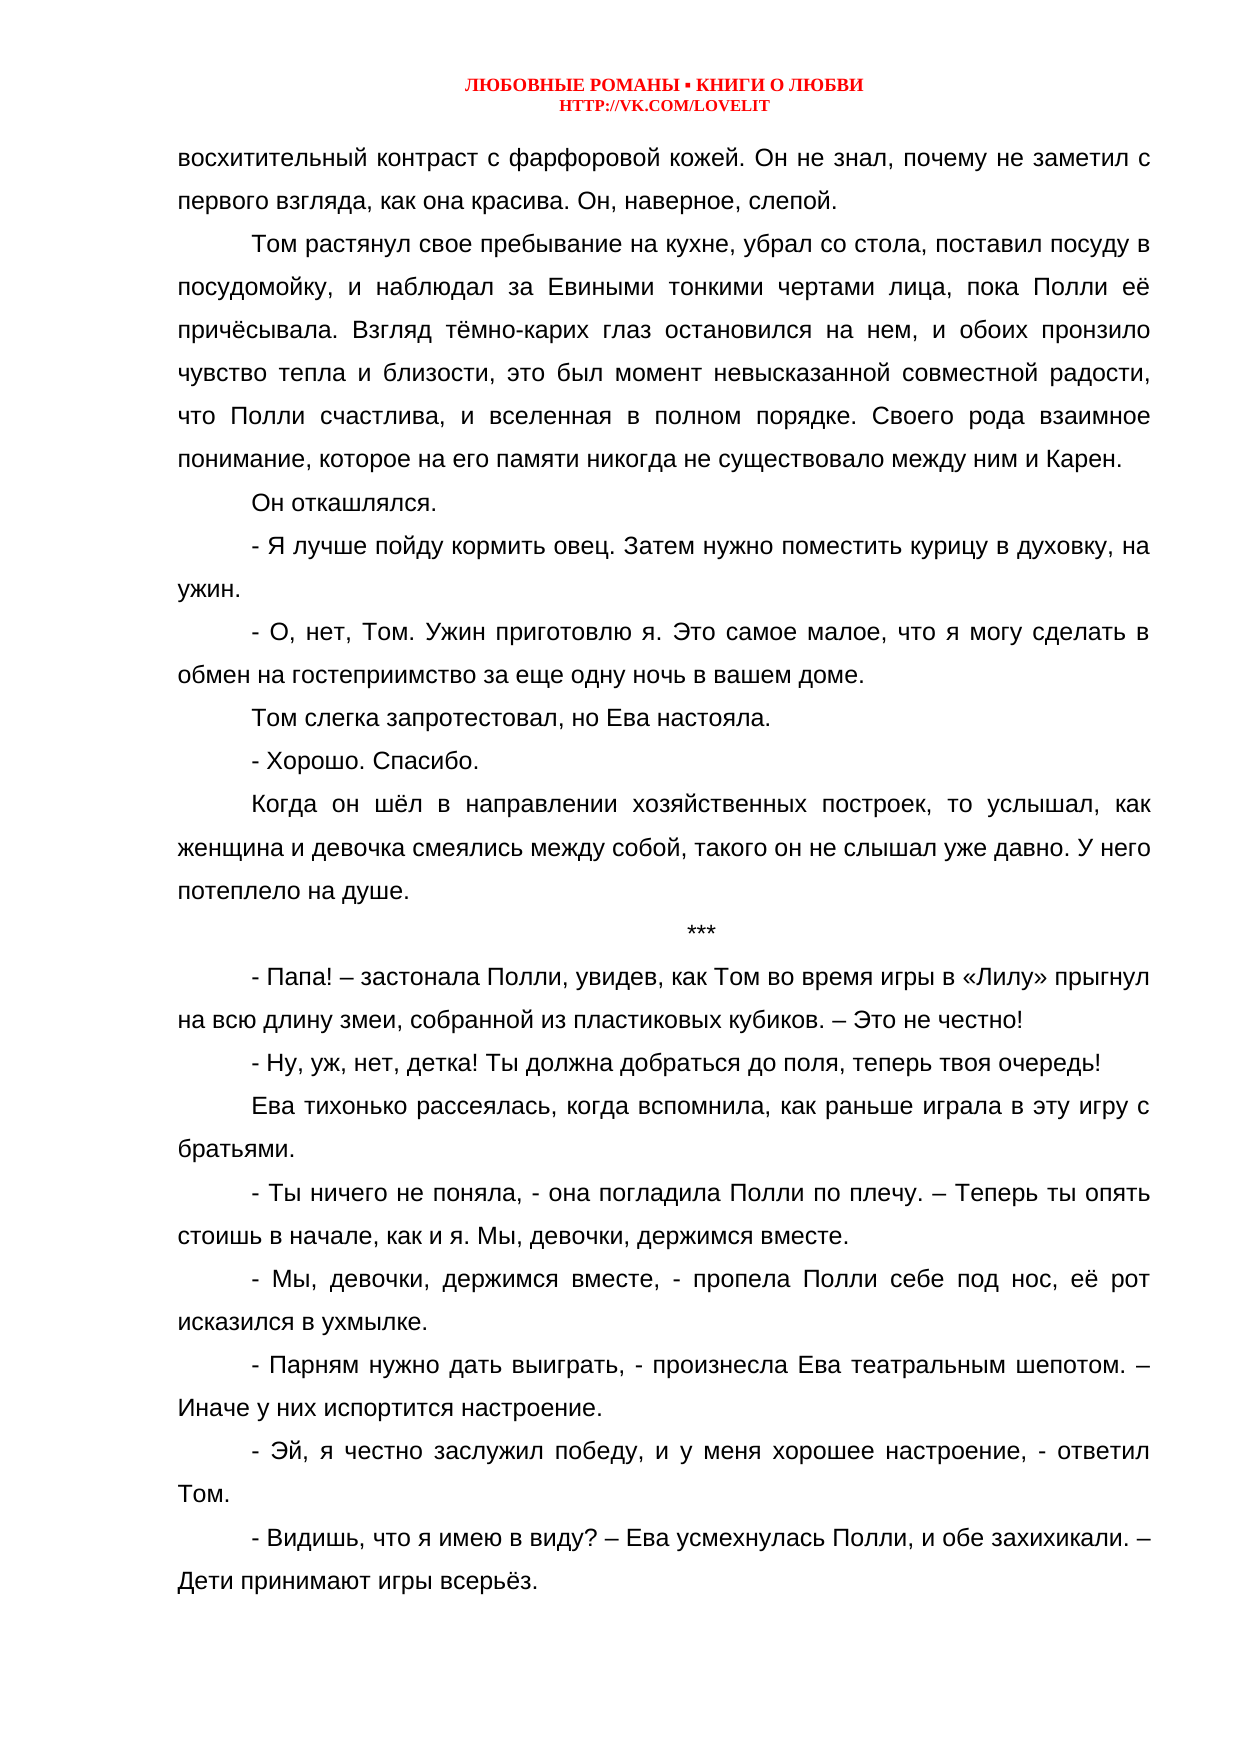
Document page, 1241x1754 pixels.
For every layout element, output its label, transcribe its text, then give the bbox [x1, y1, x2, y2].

text Том слегка запротестовал, но Ева настояла. [177, 703, 1152, 732]
text - Эй, я честно заслужил победу, и у меня хорошее настроение, - ответил Том. [177, 1436, 1152, 1508]
text - Я лучше пойду кормить овец. Затем нужно поместить курицу в духовку, на ужин. [177, 531, 1152, 602]
text - Ты ничего не поняла, - она погладила Полли по плечу. – Теперь ты опять стоишь в начале, как и я. Мы, девочки, держимся вместе. [177, 1177, 1152, 1249]
text *** [177, 919, 1152, 947]
text - Папа! – застонала Полли, увидев, как Том во время игры в «Лилу» прыгнул на всю длину змеи, собранной из пластиковых кубиков. – Это не честно! [177, 962, 1152, 1034]
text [177, 142, 1152, 214]
text - Ну, уж, нет, детка! Ты должна добраться до поля, теперь твоя очередь! [177, 1048, 1152, 1077]
text - Хорошо. Спасибо. [177, 746, 1152, 775]
text - Мы, девочки, держимся вместе, - пропела Полли себе под нос, её рот исказился в ухмылке. [177, 1264, 1152, 1336]
text Он откашлялся. [177, 487, 1152, 516]
text - Парням нужно дать выиграть, - произнесла Ева театральным шепотом. – Иначе у них испортится настроение. [177, 1350, 1152, 1422]
text Ева тихонько рассеялась, когда вспомнила, как раньше играла в эту игру с братьями. [177, 1091, 1152, 1163]
text - Видишь, что я имею в виду? – Ева усмехнулась Полли, и обе захихикали. – Дети принимают игры всерьёз. [177, 1522, 1152, 1594]
text Том растянул свое пребывание на кухне, убрал со стола, поставил посуду в посудомойку, и наблюдал за Евиными тонкими чертами лица, пока Полли её причёсывала. Взгляд тёмно-карих глаз остановился на нем, и обоих пронзило чувство тепла и близости, это был момент невысказанной совместной радости, что Полли счастлива, и вселенная в полном порядке. Своего рода взаимное понимание, которое на его памяти никогда не существовало между ним и Карен. [177, 229, 1152, 473]
text - О, нет, Том. Ужин приготовлю я. Это самое малое, что я могу сделать в обмен на гостеприимство за еще одну ночь в вашем доме. [177, 617, 1152, 689]
text Когда он шёл в направлении хозяйственных построек, то услышал, как женщина и девочка смеялись между собой, такого он не слышал уже давно. У него потеплело на душе. [177, 789, 1152, 904]
